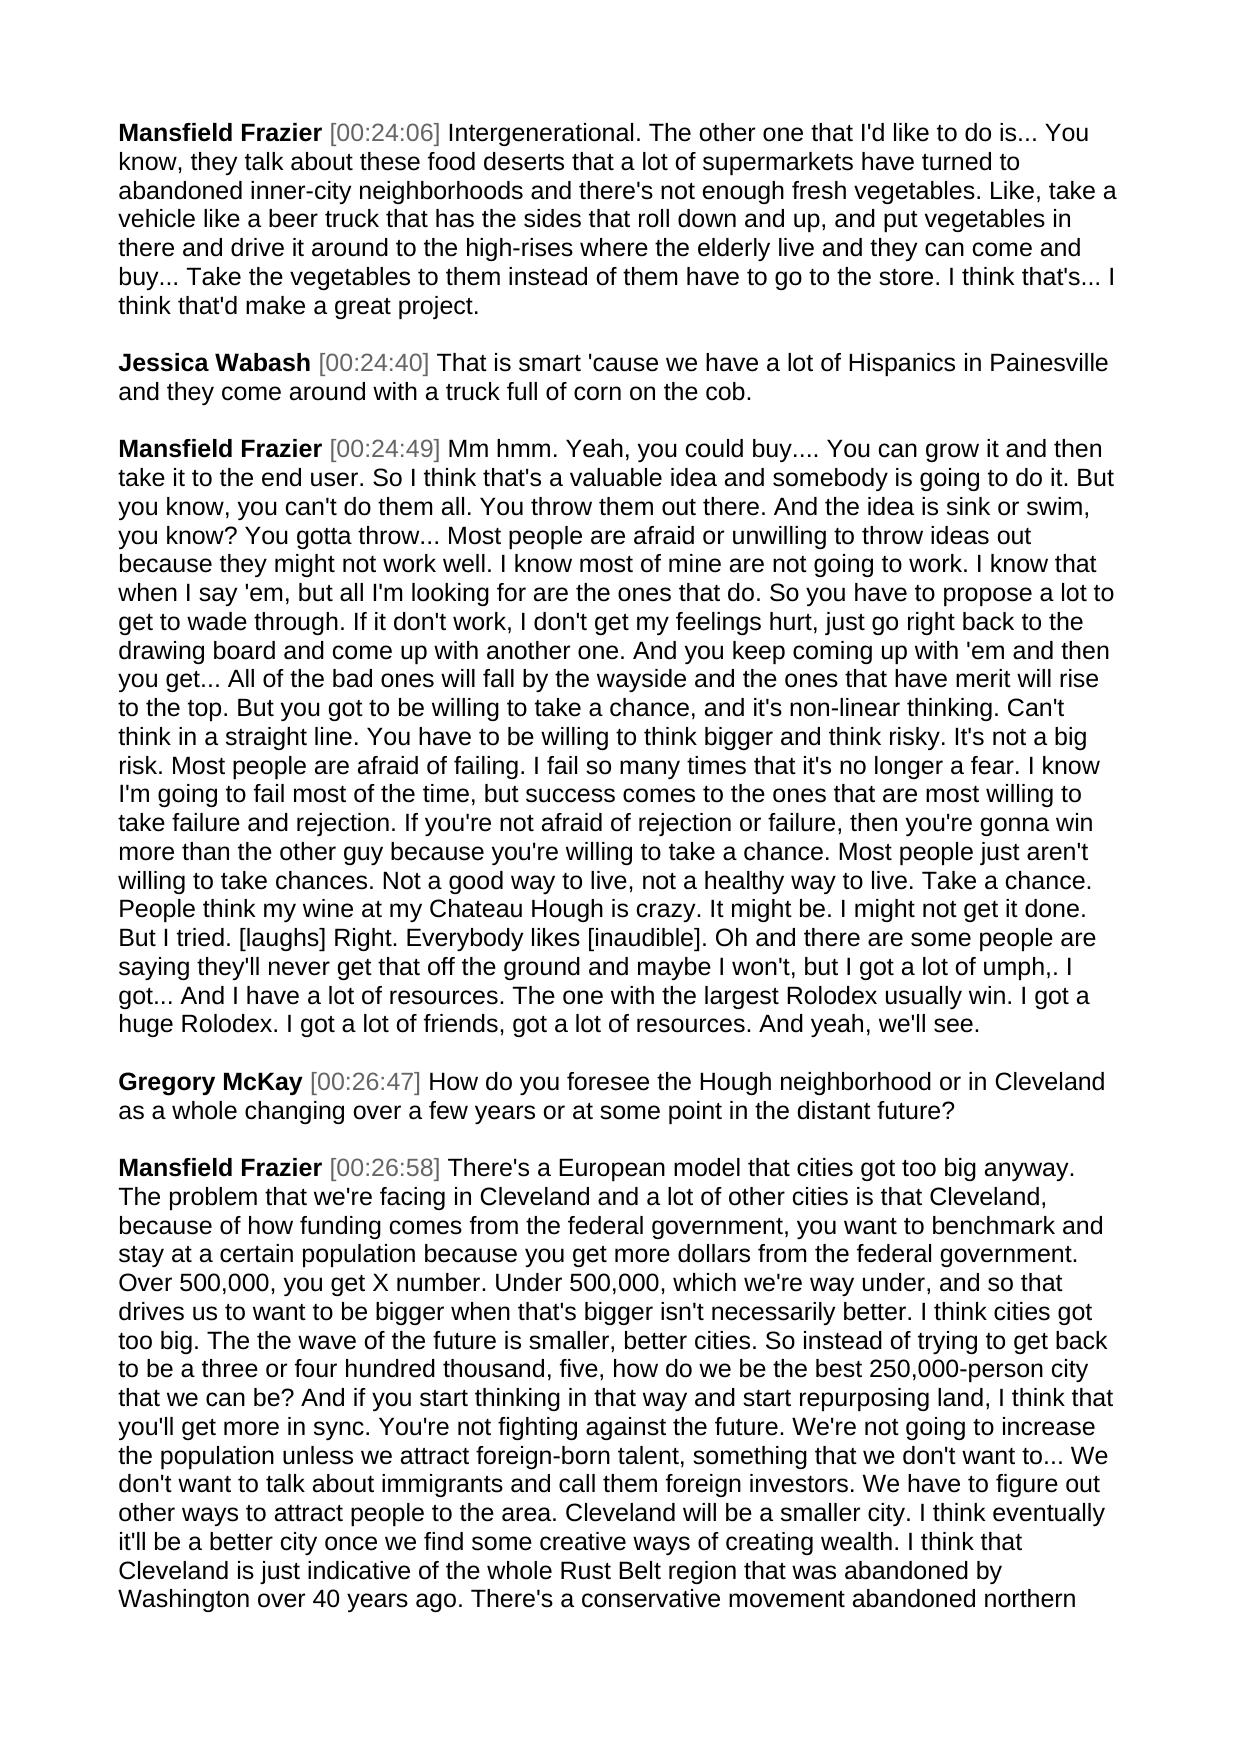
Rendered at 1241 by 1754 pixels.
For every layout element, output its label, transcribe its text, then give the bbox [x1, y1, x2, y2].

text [118, 1153, 1122, 1613]
text Gregory McKay [00:26:47] How do you foresee the Hough neighborhood or in Cleveland as a whole changing over a few years or at some point in the distant future? [118, 1067, 1122, 1124]
text Jessica Wabash [00:24:40] That is smart 'cause we have a lot of Hispanics in Painesville and they come around with a truck full of corn on the cob. [118, 348, 1122, 406]
text Mansfield Frazier [00:24:06] Intergenerational. The other one that I'd like to do is... You know, they talk about these food deserts that a lot of supermarkets have turned to abandoned inner-city neighborhoods and there's not enough fresh vegetables. Like, take a vehicle like a beer truck that has the sides that roll down and up, and put vegetables in there and drive it around to the high-rises where the elderly live and they can come and buy... Take the vegetables to them instead of them have to go to the store. I think that's... I think that'd make a great project. [118, 118, 1122, 319]
text Mansfield Frazier [00:24:49] Mm hmm. Yeah, you could buy.... You can grow it and then take it to the end user. So I think that's a valuable idea and somebody is going to do it. But you know, you can't do them all. You throw them out there. And the idea is sink or swim, you know? You gotta throw... Most people are afraid or unwilling to throw ideas out because they might not work well. I know most of mine are not going to work. I know that when I say 'em, but all I'm looking for are the ones that do. So you have to propose a lot to get to wade through. If it don't work, I don't get my feelings hurt, just go right back to the drawing board and come up with another one. And you keep coming up with 'em and then you get... All of the bad ones will fall by the wayside and the ones that have merit will rise to the top. But you got to be willing to take a chance, and it's non-linear thinking. Can't think in a straight line. You have to be willing to think bigger and think risky. It's not a big risk. Most people are afraid of failing. I fail so many times that it's no longer a fear. I know I'm going to fail most of the time, but success comes to the ones that are most willing to take failure and rejection. If you're not afraid of rejection or failure, then you're gonna win more than the other guy because you're willing to take a chance. Most people just aren't willing to take chances. Not a good way to live, not a healthy way to live. Take a chance. People think my wine at my Chateau Hough is crazy. It might be. I might not get it done. But I tried. [laughs] Right. Everybody likes [inaudible]. Oh and there are some people are saying they'll never get that off the ground and maybe I won't, but I got a lot of umph,. I got... And I have a lot of resources. The one with the largest Rolodex usually win. I got a huge Rolodex. I got a lot of friends, got a lot of resources. And yeah, we'll see. [118, 434, 1122, 1038]
